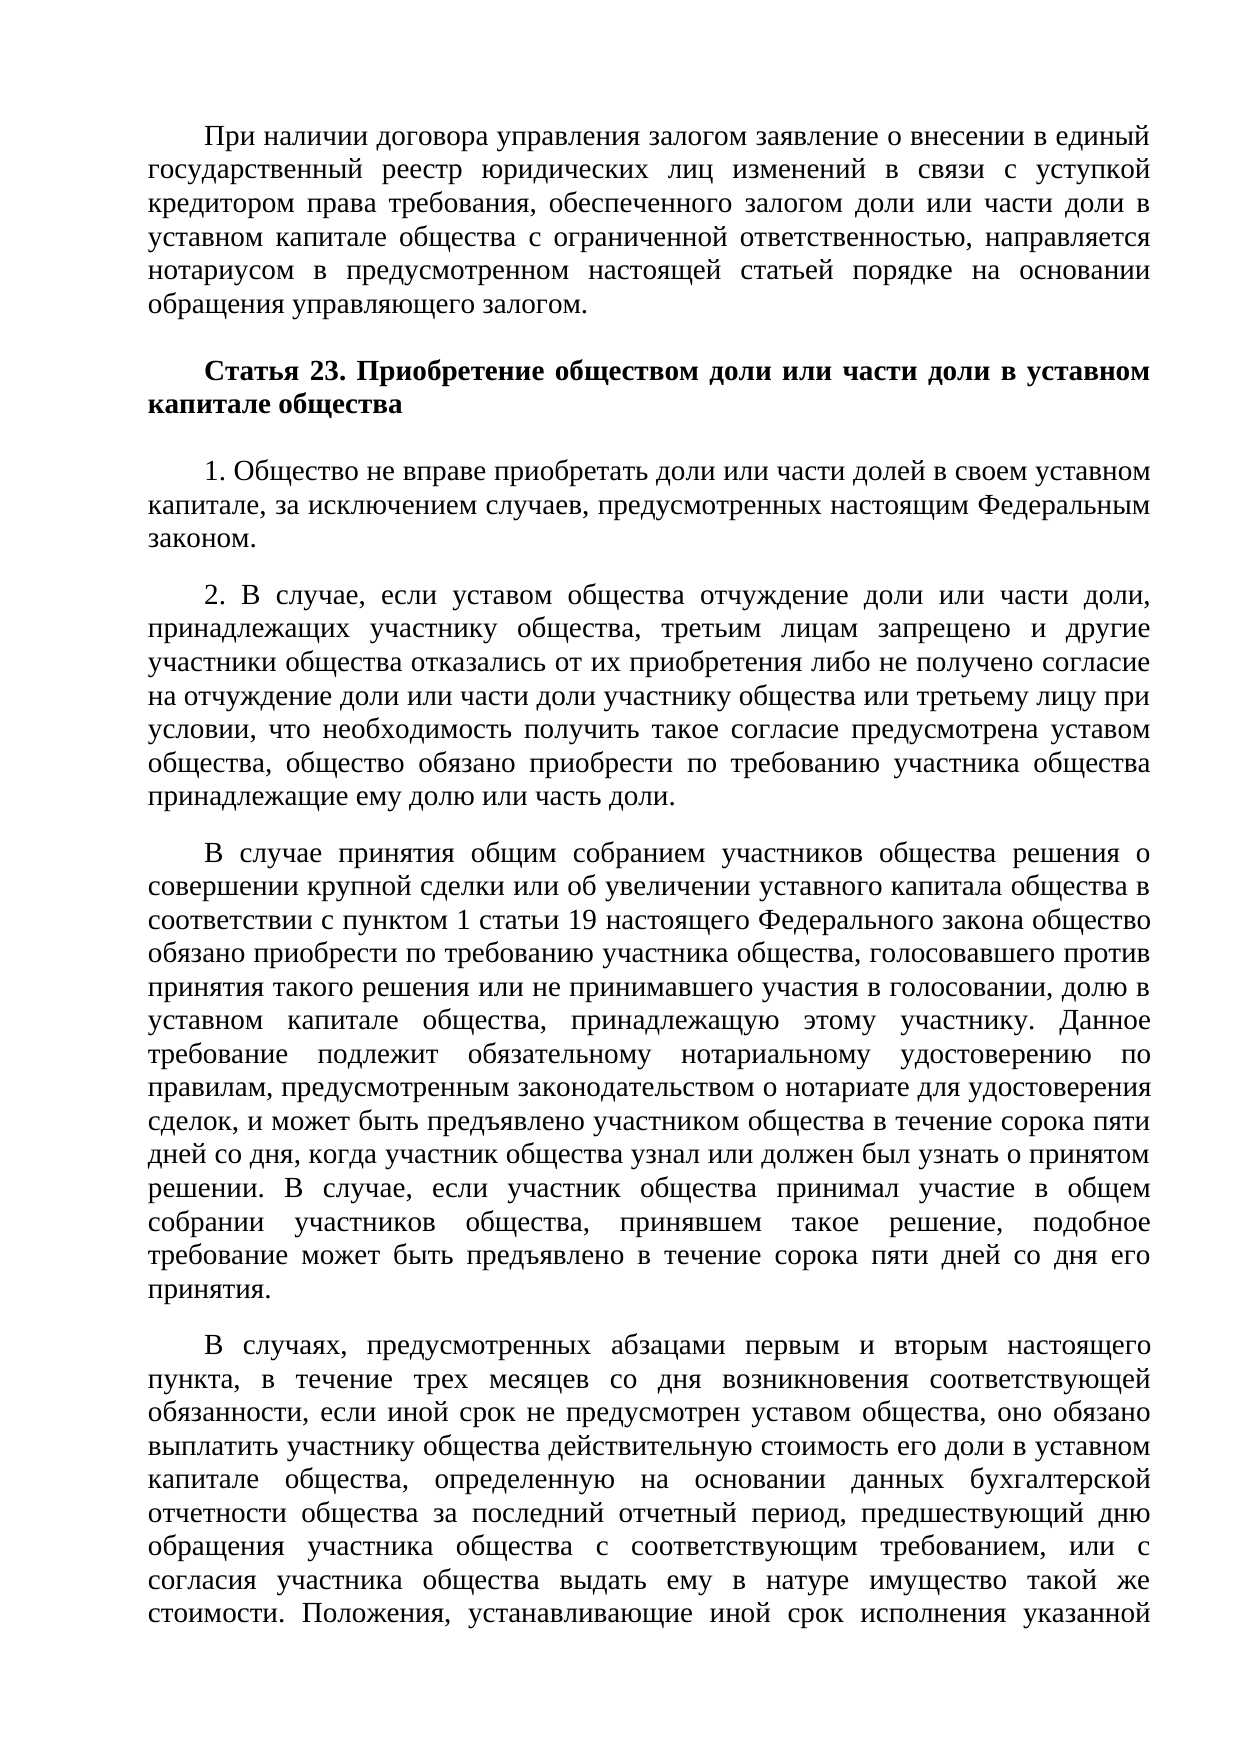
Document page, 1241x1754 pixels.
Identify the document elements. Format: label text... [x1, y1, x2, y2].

text 1. Общество не вправе приобретать доли или части долей в своем уставном капитале, за исключением случаев, предусмотренных настоящим Федеральным законом. [148, 453, 1152, 554]
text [148, 1327, 1152, 1629]
title Статья 23. Приобретение обществом доли или части доли в уставном капитале общества [148, 353, 1152, 420]
text 2. В случае, если уставом общества отчуждение доли или части доли, принадлежащих участнику общества, третьим лицам запрещено и другие участники общества отказались от их приобретения либо не получено согласие на отчуждение доли или части доли участнику общества или третьему лицу при условии, что необходимость получить такое согласие предусмотрена уставом общества, общество обязано приобрести по требованию участника общества принадлежащие ему долю или часть доли. [148, 577, 1152, 812]
text В случае принятия общим собранием участников общества решения о совершении крупной сделки или об увеличении уставного капитала общества в соответствии с пунктом 1 статьи 19 настоящего Федерального закона общество обязано приобрести по требованию участника общества, голосовавшего против принятия такого решения или не принимавшего участия в голосовании, долю в уставном капитале общества, принадлежащую этому участнику. Данное требование подлежит обязательному нотариальному удостоверению по правилам, предусмотренным законодательством о нотариате для удостоверения сделок, и может быть предъявлено участником общества в течение сорока пяти дней со дня, когда участник общества узнал или должен был узнать о принятом решении. В случае, если участник общества принимал участие в общем собрании участников общества, принявшем такое решение, подобное требование может быть предъявлено в течение сорока пяти дней со дня его принятия. [148, 835, 1152, 1304]
text При наличии договора управления залогом заявление о внесении в единый государственный реестр юридических лиц изменений в связи с уступкой кредитором права требования, обеспеченного залогом доли или части доли в уставном капитале общества с ограниченной ответственностью, направляется нотариусом в предусмотренном настоящей статьей порядке на основании обращения управляющего залогом. [148, 118, 1152, 319]
